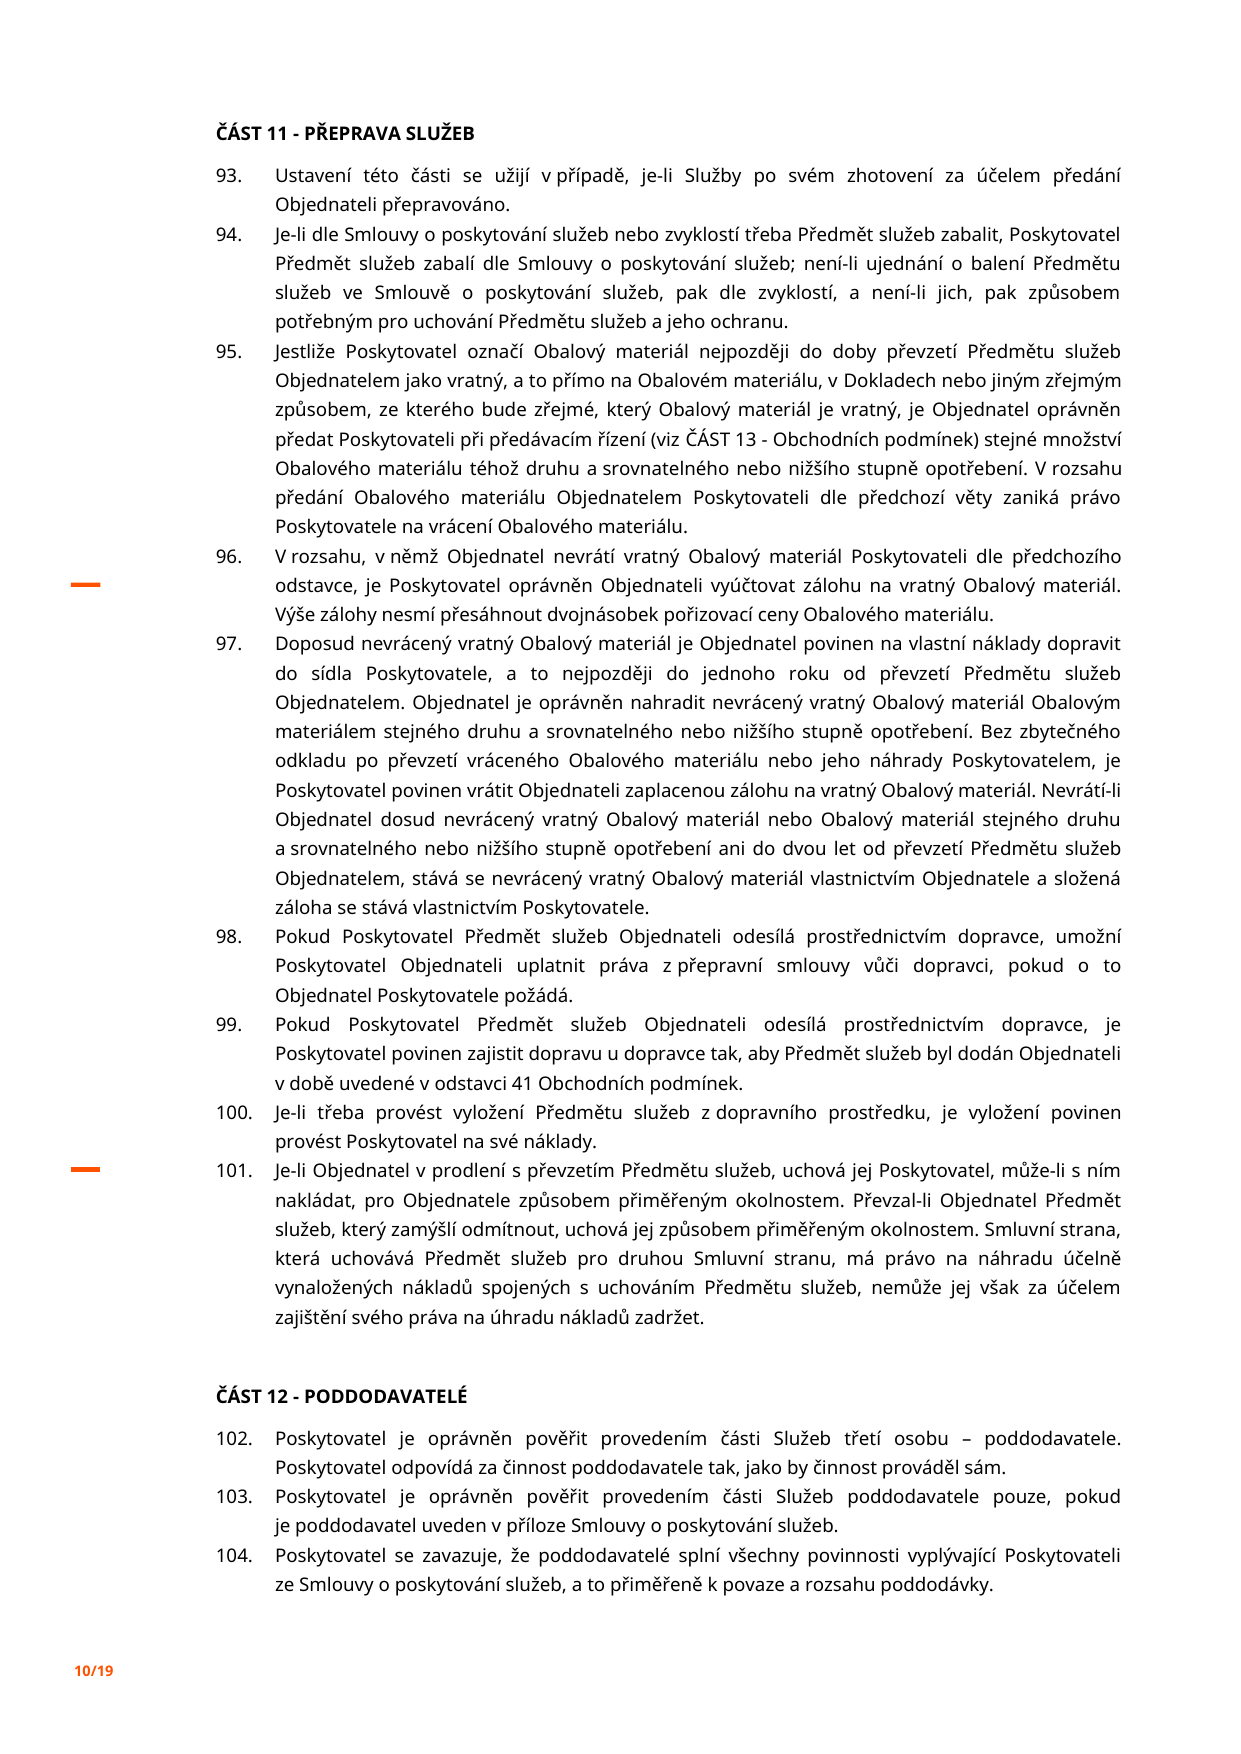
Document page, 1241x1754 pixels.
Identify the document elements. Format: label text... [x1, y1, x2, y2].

list Je-li dle Smlouvy o poskytování služeb nebo zvyklostí třeba Předmět služeb zabalit, Poskytovatel Předmět služeb zabalí dle Smlouvy o poskytování služeb; není-li ujednání o balení Předmětu služeb ve Smlouvě o poskytování služeb, pak dle zvyklostí, a není-li jich, pak způsobem potřebným pro uchování Předmětu služeb a jeho ochranu. [216, 221, 1122, 334]
list Pokud Poskytovatel Předmět služeb Objednateli odesílá prostřednictvím dopravce, je Poskytovatel povinen zajistit dopravu u dopravce tak, aby Předmět služeb byl dodán Objednateli v době uvedené v odstavci 40 Obchodních podmínek. [216, 1011, 1122, 1095]
list Ustavení této části se užijí v případě, je-li Služby po svém zhotovení za účelem předání Objednateli přepravováno. [216, 162, 1122, 217]
list PODDODAVATELÉ [216, 1383, 1122, 1409]
list Doposud nevrácený vratný Obalový materiál je Objednatel povinen na vlastní náklady dopravit do sídla Poskytovatele, a to nejpozději do jednoho roku od převzetí Předmětu služeb Objednatelem. Objednatel je oprávněn nahradit nevrácený vratný Obalový materiál Obalovým materiálem stejného druhu a srovnatelného nebo nižšího stupně opotřebení. Bez zbytečného odkladu po převzetí vráceného Obalového materiálu nebo jeho náhrady Poskytovatelem, je Poskytovatel povinen vrátit Objednateli zaplacenou zálohu na vratný Obalový materiál. Nevrátí-li Objednatel dosud nevrácený vratný Obalový materiál nebo Obalový materiál stejného druhu a srovnatelného nebo nižšího stupně opotřebení ani do dvou let od převzetí Předmětu služeb Objednatelem, stává se nevrácený vratný Obalový materiál vlastnictvím Objednatele a složená záloha se stává vlastnictvím Poskytovatele. [216, 631, 1122, 920]
list V rozsahu, v němž Objednatel nevrátí vratný Obalový materiál Poskytovateli dle předchozího odstavce, je Poskytovatel oprávněn Objednateli vyúčtovat zálohu na vratný Obalový materiál. Výše zálohy nesmí přesáhnout dvojnásobek pořizovací ceny Obalového materiálu. [216, 543, 1122, 627]
list Poskytovatel je oprávněn pověřit provedením části Služeb poddodavatele pouze, pokud je poddodavatel uveden v příloze Smlouvy o poskytování služeb. [216, 1483, 1122, 1538]
list Je-li třeba provést vyložení Předmětu služeb z dopravního prostředku, je vyložení povinen provést Poskytovatel na své náklady. [216, 1099, 1122, 1154]
list Poskytovatel je oprávněn pověřit provedením části Služeb třetí osobu – poddodavatele. Poskytovatel odpovídá za činnost poddodavatele tak, jako by činnost prováděl sám. [216, 1425, 1122, 1480]
list PŘEPRAVA SLUŽEB [216, 121, 1122, 146]
list Poskytovatel se zavazuje, že poddodavatelé splní všechny povinnosti vyplývající Poskytovateli ze Smlouvy o poskytování služeb, a to přiměřeně k povaze a rozsahu poddodávky. [216, 1542, 1122, 1597]
list Pokud Poskytovatel Předmět služeb Objednateli odesílá prostřednictvím dopravce, umožní Poskytovatel Objednateli uplatnit práva z přepravní smlouvy vůči dopravci, pokud o to Objednatel Poskytovatele požádá. [216, 923, 1122, 1007]
list Je-li Objednatel v prodlení s převzetím Předmětu služeb, uchová jej Poskytovatel, může-li s ním nakládat, pro Objednatele způsobem přiměřeným okolnostem. Převzal-li Objednatel Předmět služeb, který zamýšlí odmítnout, uchová jej způsobem přiměřeným okolnostem. Smluvní strana, která uchovává Předmět služeb pro druhou Smluvní stranu, má právo na náhradu účelně vynaložených nákladů spojených s uchováním Předmětu služeb, nemůže jej však za účelem zajištění svého práva na úhradu nákladů zadržet. [216, 1158, 1122, 1329]
list Jestliže Poskytovatel označí Obalový materiál nejpozději do doby převzetí Předmětu služeb Objednatelem jako vratný, a to přímo na Obalovém materiálu, v Dokladech nebo jiným zřejmým způsobem, ze kterého bude zřejmé, který Obalový materiál je vratný, je Objednatel oprávněn předat Poskytovateli při předávacím řízení (viz ČÁST 13 - Obchodních podmínek) stejné množství Obalového materiálu téhož druhu a srovnatelného nebo nižšího stupně opotřebení. V rozsahu předání Obalového materiálu Objednatelem Poskytovateli dle předchozí věty zaniká právo Poskytovatele na vrácení Obalového materiálu. [216, 338, 1122, 539]
